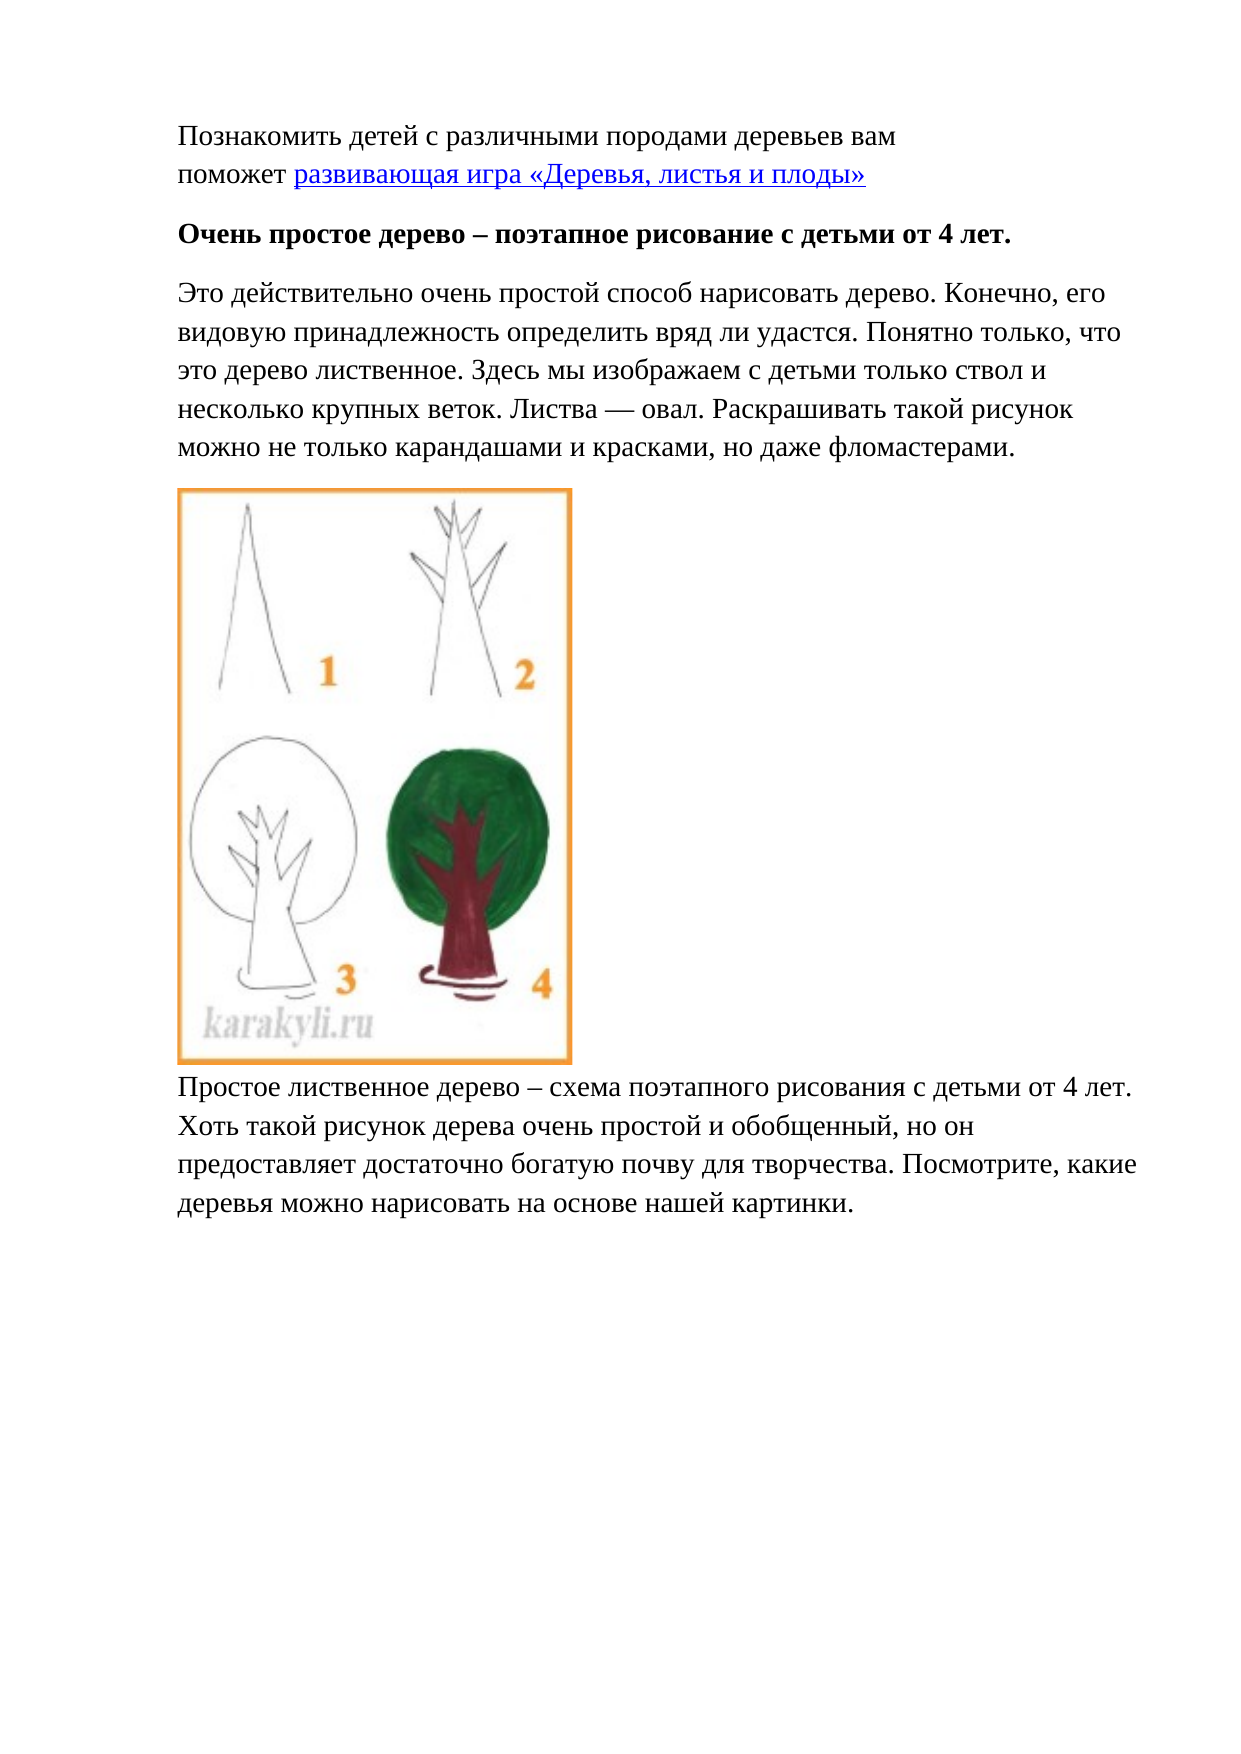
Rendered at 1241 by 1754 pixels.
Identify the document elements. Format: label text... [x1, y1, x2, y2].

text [177, 118, 1152, 190]
text Очень простое дерево – поэтапное рисование с детьми от 4 лет. [177, 216, 1152, 249]
text Это действительно очень простой способ нарисовать дерево. Конечно, его видовую принадлежность определить вряд ли удастся. Понятно только, что это дерево лиственное. Здесь мы изображаем с детьми только ствол и несколько крупных веток. Листва — овал. Раскрашивать такой рисунок можно не только карандашами и красками, но даже фломастерами. [177, 275, 1152, 463]
picture [177, 488, 573, 1065]
